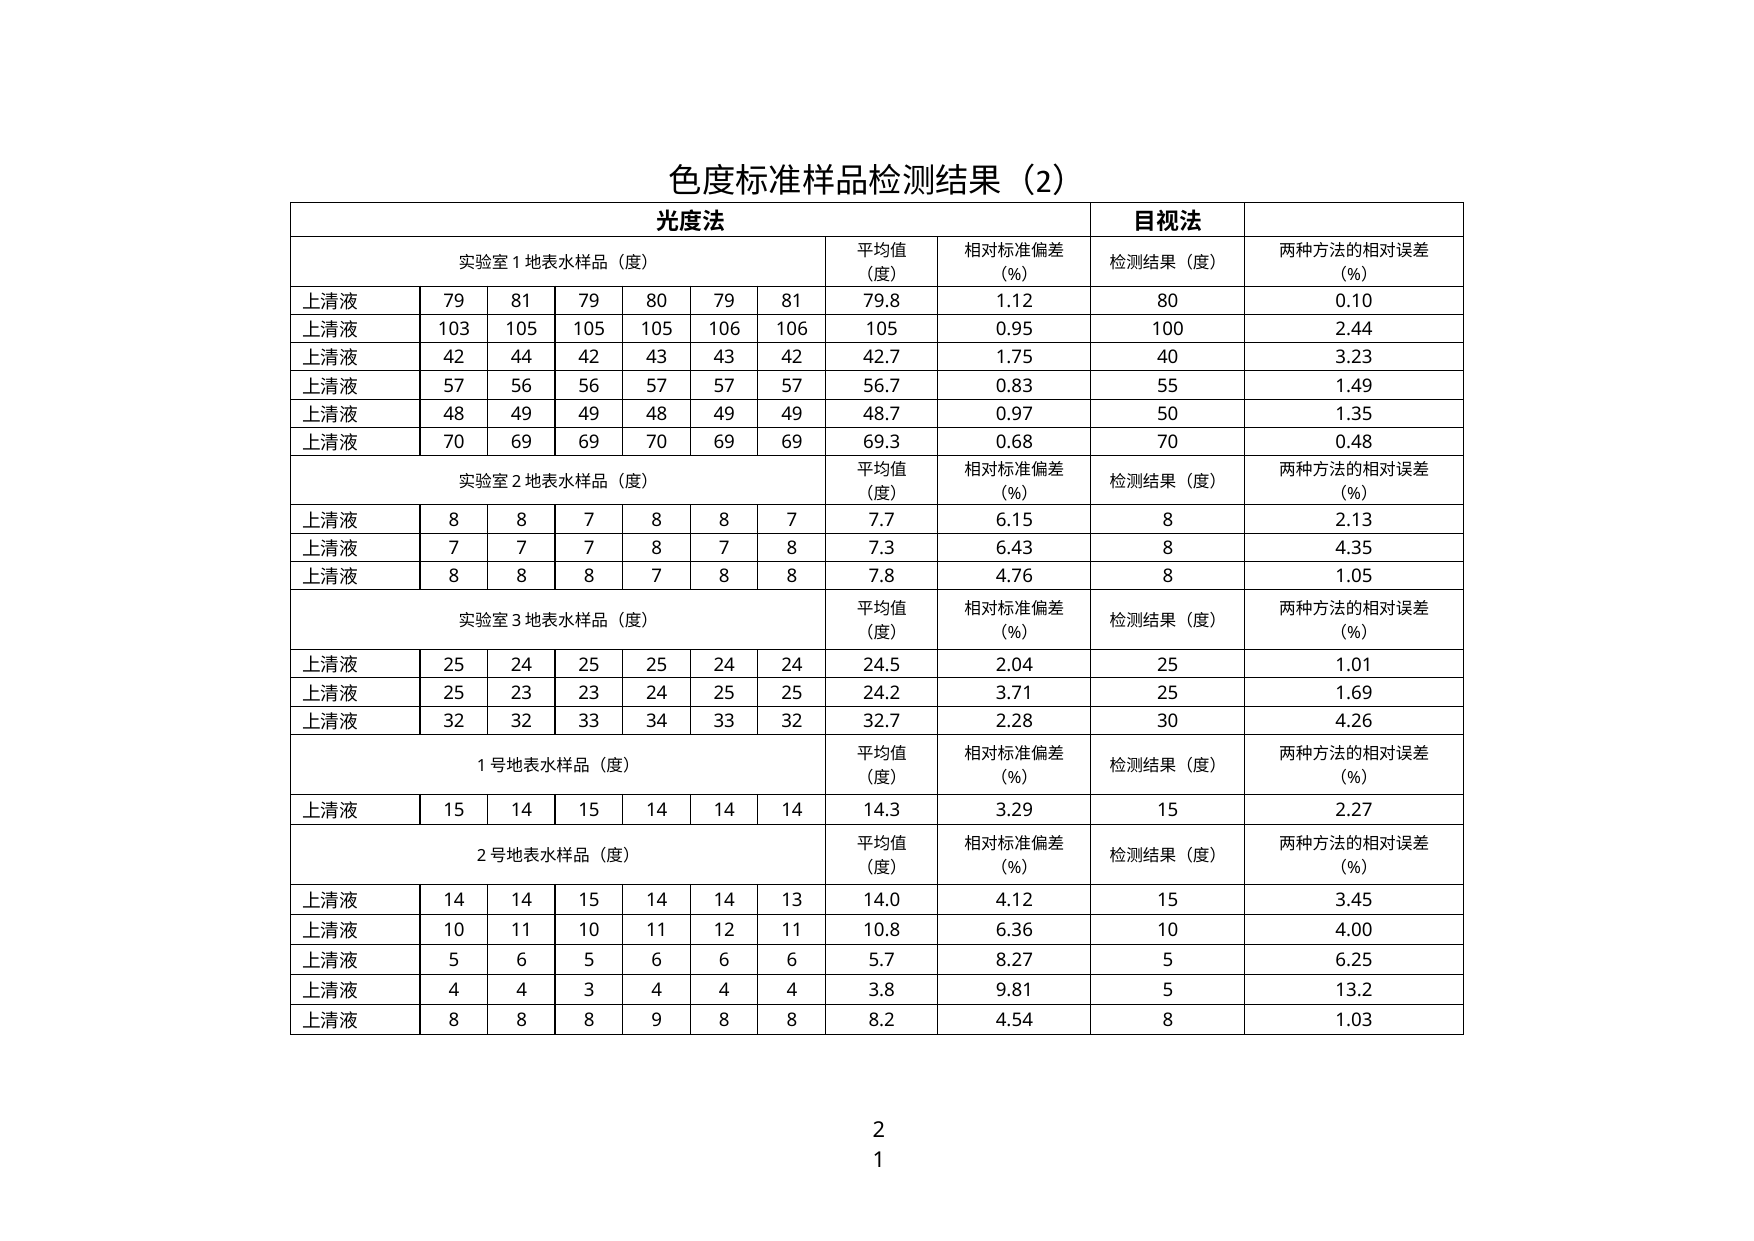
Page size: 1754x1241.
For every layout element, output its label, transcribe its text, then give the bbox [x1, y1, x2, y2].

table_cell 2.04 [938, 650, 1090, 677]
table_cell 实验室2地表水样品（度） [291, 456, 825, 504]
table_cell 5 [556, 945, 622, 974]
table_cell 上清液 [291, 343, 419, 370]
table_cell 79.8 [826, 287, 937, 314]
table_cell 11 [488, 915, 554, 944]
table_cell 79 [556, 287, 622, 314]
table_cell 4 [758, 975, 825, 1004]
table_cell 8 [691, 1005, 757, 1034]
table_cell 57 [421, 371, 487, 398]
table_cell 56 [556, 371, 622, 398]
table_cell 25 [421, 678, 487, 706]
table_cell 4.00 [1245, 915, 1463, 944]
table_cell 80 [623, 287, 690, 314]
table_cell 相对标准偏差（%） [938, 590, 1090, 649]
table_cell 57 [623, 371, 690, 398]
table_cell 8 [488, 505, 554, 533]
table_cell 平均值（度） [826, 825, 937, 884]
table_cell 平均值（度） [826, 735, 937, 794]
table_cell 49 [758, 400, 825, 427]
table_cell 69 [556, 428, 622, 455]
table_cell 13 [758, 885, 825, 914]
table_cell 103 [421, 315, 487, 342]
table_cell 上清液 [291, 534, 419, 561]
table_cell 4.26 [1245, 707, 1463, 734]
table_cell 23 [488, 678, 554, 706]
table_cell 44 [488, 343, 554, 370]
table_cell 上清液 [291, 287, 419, 314]
table_cell 上清液 [291, 885, 419, 914]
table_cell 3.8 [826, 975, 937, 1004]
table_cell 上清液 [291, 650, 419, 677]
text 色度标准样品检测结果（2） [153, 153, 1600, 202]
table_cell 4 [623, 975, 690, 1004]
table_cell 检测结果（度） [1091, 590, 1244, 649]
table_cell 8 [758, 562, 825, 589]
table_cell 相对标准偏差（%） [938, 825, 1090, 884]
table_cell 5 [1091, 975, 1244, 1004]
table_cell 9.81 [938, 975, 1090, 1004]
table_cell 49 [691, 400, 757, 427]
table_cell 相对标准偏差（%） [938, 456, 1090, 504]
table_cell 4 [691, 975, 757, 1004]
table_cell 30 [1091, 707, 1244, 734]
table_cell 13.2 [1245, 975, 1463, 1004]
table_cell 56 [488, 371, 554, 398]
table_cell 23 [556, 678, 622, 706]
table_cell 8 [758, 534, 825, 561]
table_cell 14 [623, 885, 690, 914]
table_cell 两种方法的相对误差（%） [1245, 735, 1463, 794]
table_cell 两种方法的相对误差（%） [1245, 825, 1463, 884]
table_cell 7 [556, 534, 622, 561]
table_cell 32 [488, 707, 554, 734]
table_cell 25 [1091, 650, 1244, 677]
table_cell 上清液 [291, 707, 419, 734]
table_cell 48.7 [826, 400, 937, 427]
table_cell 56.7 [826, 371, 937, 398]
table_cell 6 [623, 945, 690, 974]
table_cell 57 [758, 371, 825, 398]
table_cell 上清液 [291, 505, 419, 533]
table_cell 7 [623, 562, 690, 589]
table_cell 4.54 [938, 1005, 1090, 1034]
table_cell 43 [623, 343, 690, 370]
table_cell 8.27 [938, 945, 1090, 974]
table_cell 上清液 [291, 945, 419, 974]
table_cell 24 [691, 650, 757, 677]
table_cell 8 [421, 505, 487, 533]
table_cell 1.05 [1245, 562, 1463, 589]
table_cell 25 [691, 678, 757, 706]
table_cell 25 [758, 678, 825, 706]
table_cell 7 [758, 505, 825, 533]
table_cell 80 [1091, 287, 1244, 314]
table_cell 25 [1091, 678, 1244, 706]
table_cell 33 [691, 707, 757, 734]
table_cell 10 [556, 915, 622, 944]
table_cell 上清液 [291, 795, 419, 824]
table_cell 3.71 [938, 678, 1090, 706]
table_cell 69 [691, 428, 757, 455]
table_cell 8.2 [826, 1005, 937, 1034]
table_cell 25 [623, 650, 690, 677]
table_cell 25 [421, 650, 487, 677]
table_cell 上清液 [291, 315, 419, 342]
table_cell 48 [421, 400, 487, 427]
table_cell 0.10 [1245, 287, 1463, 314]
table_cell 40 [1091, 343, 1244, 370]
table_cell 14 [691, 885, 757, 914]
table_cell 42 [421, 343, 487, 370]
table_cell 0.97 [938, 400, 1090, 427]
table_cell 上清液 [291, 1005, 419, 1034]
table_cell 3.29 [938, 795, 1090, 824]
table_cell 14 [488, 885, 554, 914]
table_cell 相对标准偏差（%） [938, 735, 1090, 794]
table_cell 49 [488, 400, 554, 427]
table_cell 81 [758, 287, 825, 314]
table_cell 上清液 [291, 975, 419, 1004]
table_cell 上清液 [291, 371, 419, 398]
table_cell 15 [1091, 885, 1244, 914]
table_cell 0.68 [938, 428, 1090, 455]
table_cell 7.7 [826, 505, 937, 533]
table_cell 4.35 [1245, 534, 1463, 561]
table_cell 105 [826, 315, 937, 342]
table_cell 8 [691, 562, 757, 589]
table_cell 55 [1091, 371, 1244, 398]
table_cell 6 [691, 945, 757, 974]
table_cell 2.44 [1245, 315, 1463, 342]
table_cell 8 [1091, 534, 1244, 561]
table_cell 32 [758, 707, 825, 734]
table_cell 79 [691, 287, 757, 314]
table_cell 1.75 [938, 343, 1090, 370]
table_cell 81 [488, 287, 554, 314]
table_cell 48 [623, 400, 690, 427]
table_cell 9 [623, 1005, 690, 1034]
table_cell 32.7 [826, 707, 937, 734]
table_cell 24.2 [826, 678, 937, 706]
table_cell 2.27 [1245, 795, 1463, 824]
table_cell 平均值（度） [826, 237, 937, 286]
table_cell 7.3 [826, 534, 937, 561]
table_cell 50 [1091, 400, 1244, 427]
table_cell 7 [556, 505, 622, 533]
table_cell 检测结果（度） [1091, 237, 1244, 286]
table_header [1245, 203, 1463, 236]
table_cell 6.15 [938, 505, 1090, 533]
table_cell 0.48 [1245, 428, 1463, 455]
table_cell 34 [623, 707, 690, 734]
table_cell 1.12 [938, 287, 1090, 314]
table_cell 6.43 [938, 534, 1090, 561]
table_cell 7 [421, 534, 487, 561]
table_cell 上清液 [291, 678, 419, 706]
table_cell 上清液 [291, 400, 419, 427]
table_cell 上清液 [291, 428, 419, 455]
table_cell 平均值（度） [826, 456, 937, 504]
table_cell 检测结果（度） [1091, 825, 1244, 884]
table_cell 实验室3地表水样品（度） [291, 590, 825, 649]
table_cell 4 [488, 975, 554, 1004]
table_cell 70 [1091, 428, 1244, 455]
table_cell 两种方法的相对误差（%） [1245, 590, 1463, 649]
table_cell 10 [1091, 915, 1244, 944]
table_cell 25 [556, 650, 622, 677]
table_cell 11 [758, 915, 825, 944]
table_cell 3.23 [1245, 343, 1463, 370]
table_header 目视法 [1091, 203, 1244, 236]
table_cell 42 [556, 343, 622, 370]
table_cell 43 [691, 343, 757, 370]
table_cell 6 [758, 945, 825, 974]
table_cell 4.12 [938, 885, 1090, 914]
table_cell 6.36 [938, 915, 1090, 944]
table_cell 1.69 [1245, 678, 1463, 706]
table_cell 14 [488, 795, 554, 824]
table_cell 15 [556, 885, 622, 914]
table_cell 14.0 [826, 885, 937, 914]
table_cell 0.95 [938, 315, 1090, 342]
table_cell 14 [691, 795, 757, 824]
table_cell 8 [556, 562, 622, 589]
table_cell 8 [758, 1005, 825, 1034]
table_cell 106 [691, 315, 757, 342]
table_cell 检测结果（度） [1091, 456, 1244, 504]
table_cell 8 [488, 562, 554, 589]
table_cell 14.3 [826, 795, 937, 824]
table_cell 平均值（度） [826, 590, 937, 649]
table_cell 检测结果（度） [1091, 735, 1244, 794]
table_cell 1.03 [1245, 1005, 1463, 1034]
table_cell 24 [488, 650, 554, 677]
table_cell 5 [421, 945, 487, 974]
table_header 光度法 [291, 203, 1090, 236]
table_cell 7 [691, 534, 757, 561]
table_cell 79 [421, 287, 487, 314]
table_cell 实验室1地表水样品（度） [291, 237, 825, 286]
table_cell 上清液 [291, 562, 419, 589]
table_cell 1.01 [1245, 650, 1463, 677]
table_cell 15 [556, 795, 622, 824]
table_cell 3 [556, 975, 622, 1004]
table_cell 6 [488, 945, 554, 974]
table_cell 24 [758, 650, 825, 677]
table_cell 8 [1091, 1005, 1244, 1034]
table_cell 32 [421, 707, 487, 734]
table_cell 5.7 [826, 945, 937, 974]
table_cell 33 [556, 707, 622, 734]
table_cell 8 [421, 1005, 487, 1034]
table_cell 8 [1091, 505, 1244, 533]
table_cell 1号地表水样品（度） [291, 735, 825, 794]
table_cell 24.5 [826, 650, 937, 677]
table_cell 69 [758, 428, 825, 455]
table_cell 57 [691, 371, 757, 398]
table_cell 49 [556, 400, 622, 427]
table_cell 3.45 [1245, 885, 1463, 914]
table_cell 8 [623, 534, 690, 561]
table_cell 14 [421, 885, 487, 914]
table_cell 4 [421, 975, 487, 1004]
table_cell 15 [1091, 795, 1244, 824]
table_cell 15 [421, 795, 487, 824]
table_cell 1.35 [1245, 400, 1463, 427]
table_cell 105 [623, 315, 690, 342]
table_cell 10.8 [826, 915, 937, 944]
table_cell 69.3 [826, 428, 937, 455]
table_cell 7.8 [826, 562, 937, 589]
table_cell 两种方法的相对误差（%） [1245, 237, 1463, 286]
table_cell 14 [623, 795, 690, 824]
table_cell 两种方法的相对误差（%） [1245, 456, 1463, 504]
table_cell 8 [556, 1005, 622, 1034]
table_cell 12 [691, 915, 757, 944]
table_cell 2.28 [938, 707, 1090, 734]
table_cell 相对标准偏差（%） [938, 237, 1090, 286]
table_cell 105 [488, 315, 554, 342]
table_cell 42 [758, 343, 825, 370]
table_cell 100 [1091, 315, 1244, 342]
table_cell 14 [758, 795, 825, 824]
table_cell 上清液 [291, 915, 419, 944]
table_cell 0.83 [938, 371, 1090, 398]
table_cell 8 [691, 505, 757, 533]
table_cell 8 [623, 505, 690, 533]
table_cell 106 [758, 315, 825, 342]
table_cell 69 [488, 428, 554, 455]
table_cell 70 [623, 428, 690, 455]
table_cell 4.76 [938, 562, 1090, 589]
table_cell 5 [1091, 945, 1244, 974]
table_cell 2号地表水样品（度） [291, 825, 825, 884]
table_cell 2.13 [1245, 505, 1463, 533]
table_cell 10 [421, 915, 487, 944]
table_cell 105 [556, 315, 622, 342]
table_cell 42.7 [826, 343, 937, 370]
table_cell 8 [488, 1005, 554, 1034]
table_cell 8 [1091, 562, 1244, 589]
table_cell 7 [488, 534, 554, 561]
table_cell 8 [421, 562, 487, 589]
table_cell 6.25 [1245, 945, 1463, 974]
table_cell 11 [623, 915, 690, 944]
table_cell 70 [421, 428, 487, 455]
table_cell 1.49 [1245, 371, 1463, 398]
table_cell 24 [623, 678, 690, 706]
